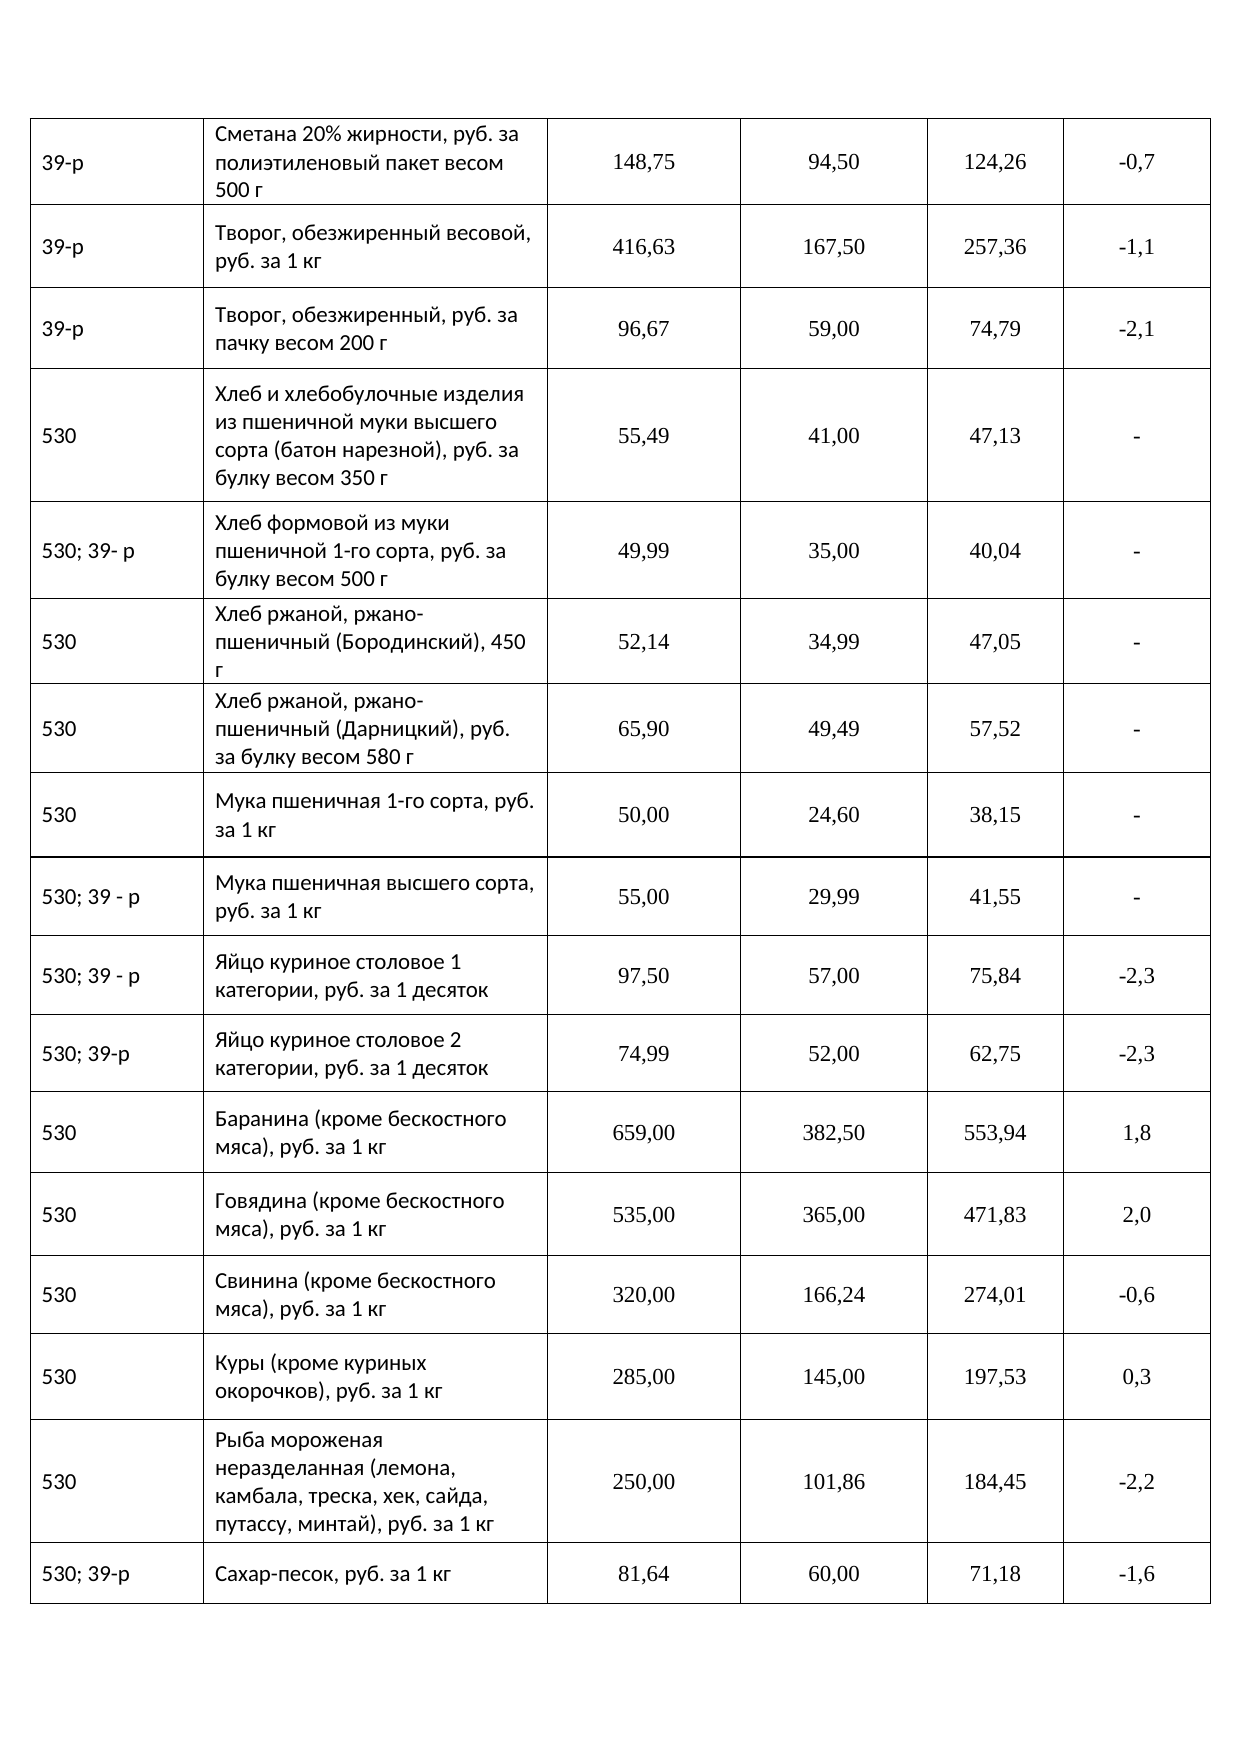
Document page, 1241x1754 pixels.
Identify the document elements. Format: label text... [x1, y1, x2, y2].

table_cell 166,24 [741, 1256, 927, 1333]
table_cell Сметана 20% жирности, руб. за полиэтиленовый пакет весом 500 г [204, 119, 547, 204]
table_cell Мука пшеничная высшего сорта, руб. за 1 кг [204, 858, 547, 934]
table_cell -1,6 [1064, 1543, 1210, 1603]
table_cell - [1064, 773, 1210, 856]
table_cell 52,00 [741, 1015, 927, 1091]
table_cell -0,7 [1064, 119, 1210, 204]
table_cell -2,3 [1064, 936, 1210, 1014]
table_cell 530 [31, 684, 203, 772]
table_cell 39-р [31, 288, 203, 368]
table_cell 55,49 [548, 369, 740, 501]
table_cell 49,49 [741, 684, 927, 772]
table_cell Хлеб ржаной, ржано-пшеничный (Дарницкий), руб. за булку весом 580 г [204, 684, 547, 772]
table_cell - [1064, 502, 1210, 598]
table_cell 41,55 [928, 858, 1063, 934]
table_cell 382,50 [741, 1092, 927, 1172]
table_cell 530; 39 - р [31, 858, 203, 934]
table_cell 530 [31, 1173, 203, 1255]
table_cell 1,8 [1064, 1092, 1210, 1172]
table_cell 47,13 [928, 369, 1063, 501]
table_cell -2,1 [1064, 288, 1210, 368]
table_cell Говядина (кроме бескостного мяса), руб. за 1 кг [204, 1173, 547, 1255]
table_cell 49,99 [548, 502, 740, 598]
table_cell 535,00 [548, 1173, 740, 1255]
table_cell 167,50 [741, 205, 927, 287]
table_cell 365,00 [741, 1173, 927, 1255]
table_cell 530 [31, 1092, 203, 1172]
table_cell - [1064, 369, 1210, 501]
table_cell 274,01 [928, 1256, 1063, 1333]
table_cell 65,90 [548, 684, 740, 772]
table_cell 59,00 [741, 288, 927, 368]
table_cell 74,99 [548, 1015, 740, 1091]
table_cell -2,3 [1064, 1015, 1210, 1091]
table_cell Куры (кроме куриных окорочков), руб. за 1 кг [204, 1334, 547, 1419]
table_cell Баранина (кроме бескостного мяса), руб. за 1 кг [204, 1092, 547, 1172]
table_cell Хлеб ржаной, ржано-пшеничный (Бородинский), 450 г [204, 599, 547, 683]
table_cell 530 [31, 1420, 203, 1542]
table_cell 416,63 [548, 205, 740, 287]
table_cell 71,18 [928, 1543, 1063, 1603]
table_cell Хлеб и хлебобулочные изделия из пшеничной муки высшего сорта (батон нарезной), руб. за булку весом 350 г [204, 369, 547, 501]
table_cell 530; 39-р [31, 1543, 203, 1603]
table_cell 285,00 [548, 1334, 740, 1419]
table_cell -0,6 [1064, 1256, 1210, 1333]
table_cell 47,05 [928, 599, 1063, 683]
table_cell 530; 39- р [31, 502, 203, 598]
table_cell - [1064, 599, 1210, 683]
table_cell 96,67 [548, 288, 740, 368]
table_cell 320,00 [548, 1256, 740, 1333]
table_cell 2,0 [1064, 1173, 1210, 1255]
table_cell 35,00 [741, 502, 927, 598]
table_cell 60,00 [741, 1543, 927, 1603]
table_cell 29,99 [741, 858, 927, 934]
table_cell Яйцо куриное столовое 1 категории, руб. за 1 десяток [204, 936, 547, 1014]
table_cell 52,14 [548, 599, 740, 683]
table_cell 40,04 [928, 502, 1063, 598]
table_cell 145,00 [741, 1334, 927, 1419]
table_cell 471,83 [928, 1173, 1063, 1255]
table_cell 148,75 [548, 119, 740, 204]
table_cell 553,94 [928, 1092, 1063, 1172]
table_cell 75,84 [928, 936, 1063, 1014]
table_cell 74,79 [928, 288, 1063, 368]
table_cell Свинина (кроме бескостного мяса), руб. за 1 кг [204, 1256, 547, 1333]
table_cell 184,45 [928, 1420, 1063, 1542]
table_cell 530 [31, 1256, 203, 1333]
table_cell 39-р [31, 119, 203, 204]
table_cell 124,26 [928, 119, 1063, 204]
table_cell - [1064, 684, 1210, 772]
table_cell 530; 39 - р [31, 936, 203, 1014]
table_cell 57,00 [741, 936, 927, 1014]
table_cell 38,15 [928, 773, 1063, 856]
table_cell 41,00 [741, 369, 927, 501]
table_cell 530 [31, 369, 203, 501]
table_cell 94,50 [741, 119, 927, 204]
table_cell Мука пшеничная 1-го сорта, руб. за 1 кг [204, 773, 547, 856]
table_cell Яйцо куриное столовое 2 категории, руб. за 1 десяток [204, 1015, 547, 1091]
table_cell 81,64 [548, 1543, 740, 1603]
table_cell -1,1 [1064, 205, 1210, 287]
table_cell Творог, обезжиренный, руб. за пачку весом 200 г [204, 288, 547, 368]
table_cell 39-р [31, 205, 203, 287]
table_cell -2,2 [1064, 1420, 1210, 1542]
table_cell 530; 39-р [31, 1015, 203, 1091]
table_cell 101,86 [741, 1420, 927, 1542]
table_cell - [1064, 858, 1210, 934]
table_cell 55,00 [548, 858, 740, 934]
table_cell 530 [31, 1334, 203, 1419]
table_cell 530 [31, 773, 203, 856]
table_cell 659,00 [548, 1092, 740, 1172]
table_cell 97,50 [548, 936, 740, 1014]
table_cell 197,53 [928, 1334, 1063, 1419]
table_cell 24,60 [741, 773, 927, 856]
table_cell Сахар-песок, руб. за 1 кг [204, 1543, 547, 1603]
table_cell 0,3 [1064, 1334, 1210, 1419]
table_cell 57,52 [928, 684, 1063, 772]
table_cell 50,00 [548, 773, 740, 856]
table_cell 250,00 [548, 1420, 740, 1542]
table_cell Хлеб формовой из муки пшеничной 1-го сорта, руб. за булку весом 500 г [204, 502, 547, 598]
table_cell 257,36 [928, 205, 1063, 287]
table_cell 62,75 [928, 1015, 1063, 1091]
table_cell 34,99 [741, 599, 927, 683]
table_cell Творог, обезжиренный весовой, руб. за 1 кг [204, 205, 547, 287]
table_cell 530 [31, 599, 203, 683]
table_cell Рыба мороженая неразделанная (лемона, камбала, треска, хек, сайда, путассу, минтай), руб. за 1 кг [204, 1420, 547, 1542]
